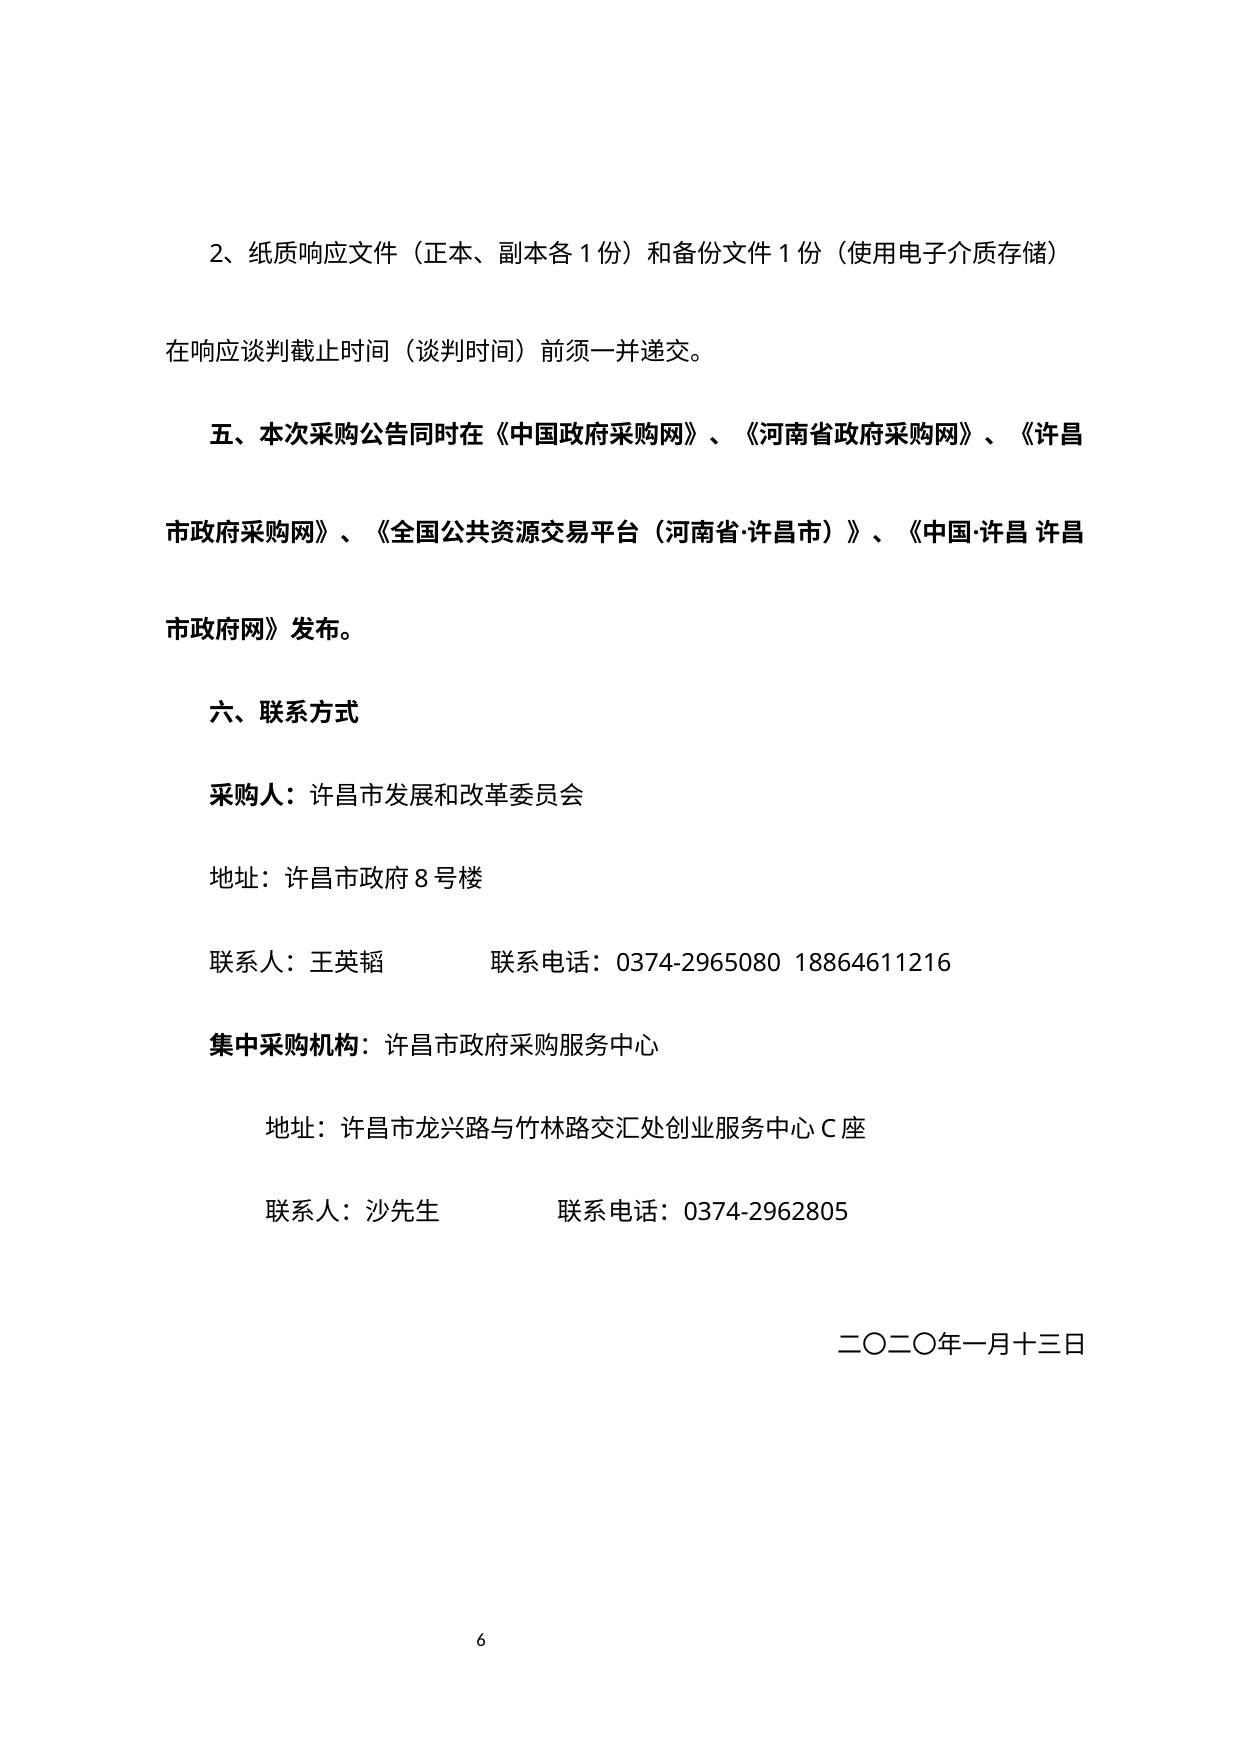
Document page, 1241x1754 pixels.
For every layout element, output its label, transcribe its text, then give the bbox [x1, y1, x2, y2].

text 联系人：王英韬 联系电话：0374-2965080 18864611216 [165, 928, 1087, 993]
text 集中采购机构：许昌市政府采购服务中心 [165, 1011, 1087, 1076]
text 联系人：沙先生 联系电话：0374-2962805 [165, 1177, 1087, 1242]
text 五、本次采购公告同时在《中国政府采购网》、《河南省政府采购网》、《许昌市政府采购网》、《全国公共资源交易平台（河南省·许昌市）》、《中国·许昌 许昌市政府网》发布。 [165, 400, 1087, 660]
text 采购人：许昌市发展和改革委员会 [165, 761, 1087, 826]
text 二〇二〇年一月十三日 [165, 1310, 1087, 1375]
text 地址：许昌市政府8号楼 [165, 844, 1087, 909]
text 2、纸质响应文件（正本、副本各1份）和备份文件1份（使用电子介质存储）在响应谈判截止时间（谈判时间）前须一并递交。 [165, 219, 1087, 382]
text 地址：许昌市龙兴路与竹林路交汇处创业服务中心C座 [165, 1094, 1087, 1159]
text 六、联系方式 [165, 678, 1087, 743]
